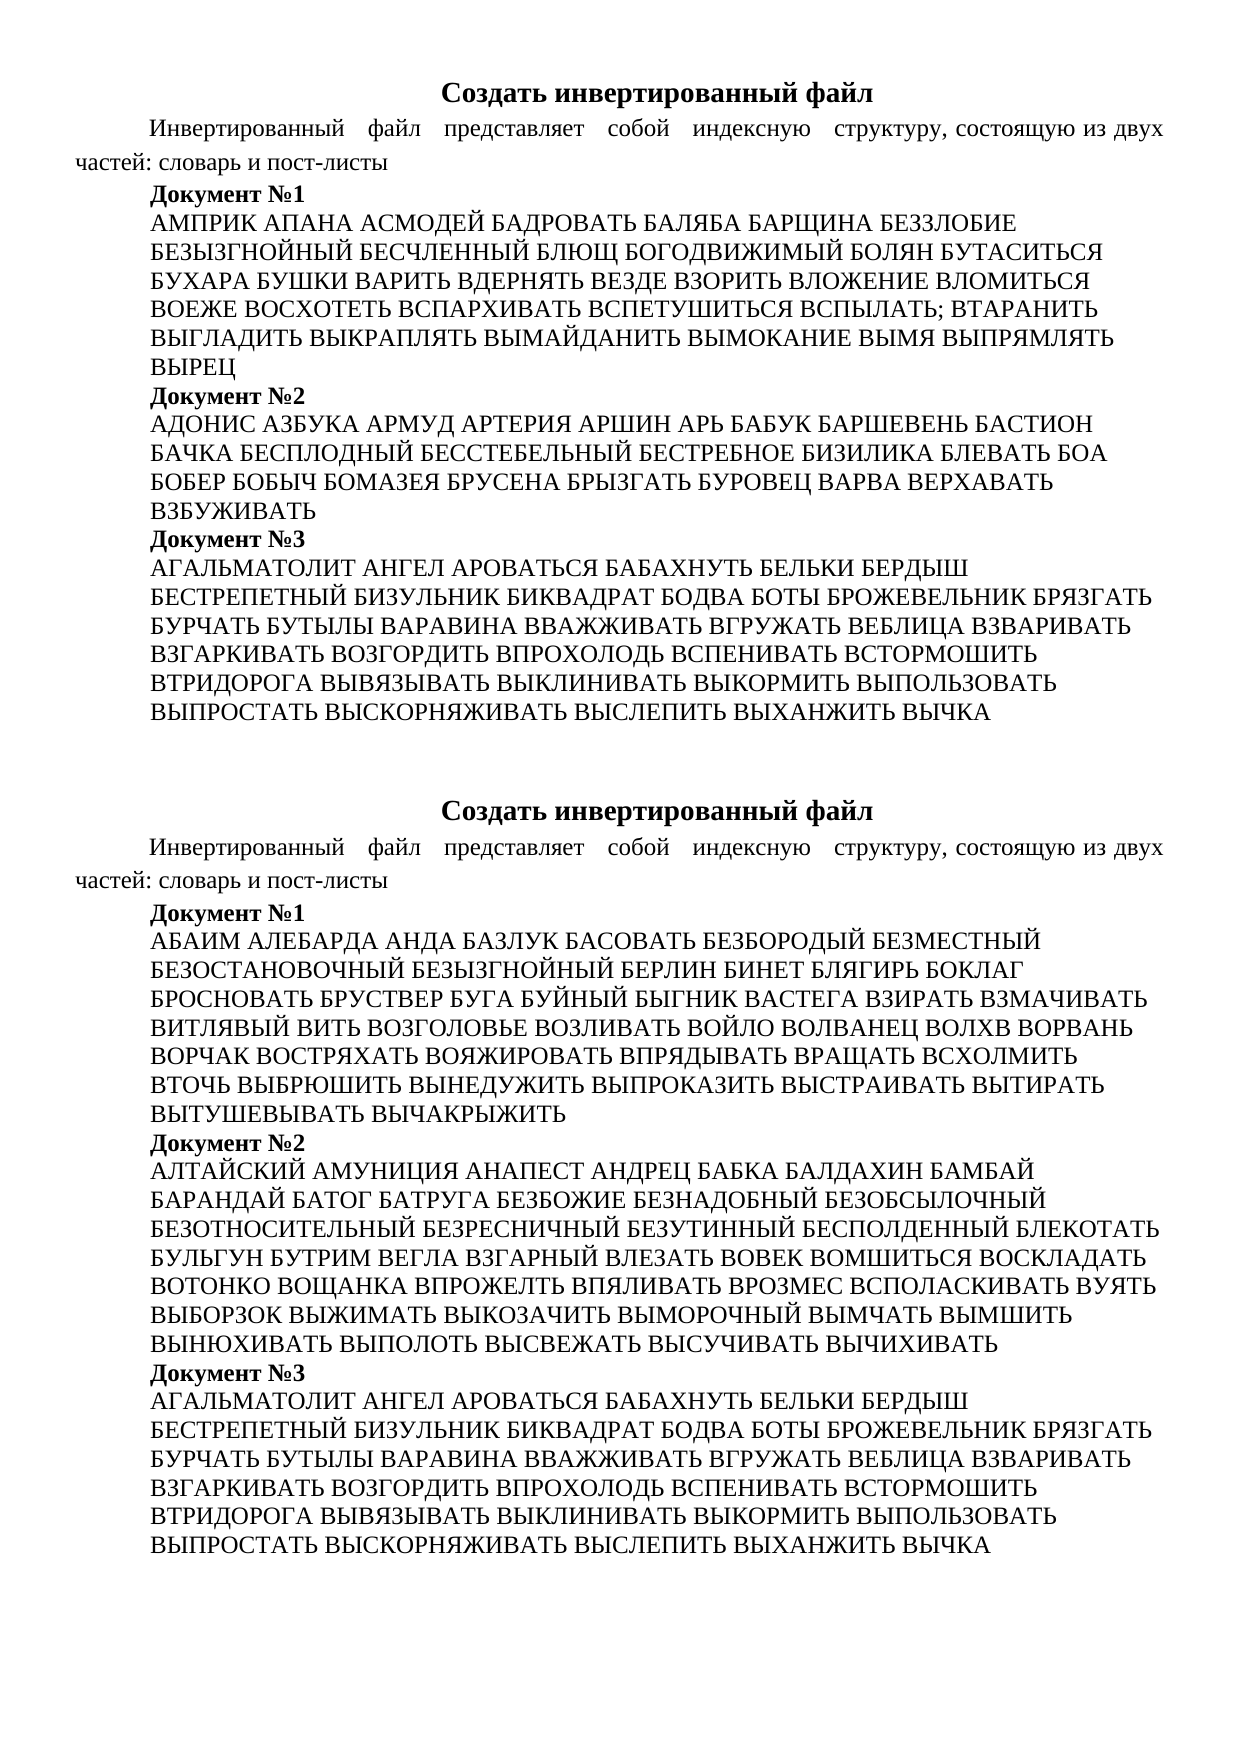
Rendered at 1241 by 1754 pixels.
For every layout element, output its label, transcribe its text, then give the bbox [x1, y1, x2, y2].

list АГАЛЬМАТОЛИТ АНГЕЛ АРОВАТЬСЯ БАБАХНУТЬ БЕЛЬКИ БЕРДЫШ БЕСТРЕПЕТНЫЙ БИЗУЛЬНИК БИКВАДРАТ БОДВА БОТЫ БРОЖЕВЕЛЬНИК БРЯЗГАТЬ БУРЧАТЬ БУТЫЛЫ ВАРАВИНА ВВАЖЖИВАТЬ ВГРУЖАТЬ ВЕБЛИЦА ВЗВАРИВАТЬ ВЗГАРКИВАТЬ ВОЗГОРДИТЬ ВПРОХОЛОДЬ ВСПЕНИВАТЬ ВСТОРМОШИТЬ ВТРИДОРОГА ВЫВЯЗЫВАТЬ ВЫКЛИНИВАТЬ ВЫКОРМИТЬ ВЫПОЛЬЗОВАТЬ ВЫПРОСТАТЬ ВЫСКОРНЯЖИВАТЬ ВЫСЛЕПИТЬ ВЫХАНЖИТЬ ВЫЧКА [150, 1386, 1165, 1559]
list АМПРИК АПАНА АСМОДЕЙ БАДРОВАТЬ БАЛЯБА БАРЩИНА БЕЗЗЛОБИЕ БЕЗЫЗГНОЙНЫЙ БЕСЧЛЕННЫЙ БЛЮЩ БОГОДВИЖИМЫЙ БОЛЯН БУТАСИТЬСЯ БУХАРА БУШКИ ВАРИТЬ ВДЕРНЯТЬ ВЕЗДЕ ВЗОРИТЬ ВЛОЖЕНИЕ ВЛОМИТЬСЯ ВОЕЖЕ ВОСХОТЕТЬ ВСПАРХИВАТЬ ВСПЕТУШИТЬСЯ ВСПЫЛАТЬ; ВТАРАНИТЬ ВЫГЛАДИТЬ ВЫКРАПЛЯТЬ ВЫМАЙДАНИТЬ ВЫМОКАНИЕ ВЫМЯ ВЫПРЯМЛЯТЬ ВЫРЕЦ [150, 208, 1165, 381]
list Документ №3 [150, 524, 1165, 553]
list АЛТАЙСКИЙ АМУНИЦИЯ АНАПЕСТ АНДРЕЦ БАБКА БАЛДАХИН БАМБАЙ БАРАНДАЙ БАТОГ БАТРУГА БЕЗБОЖИЕ БЕЗНАДОБНЫЙ БЕЗОБСЫЛОЧНЫЙ БЕЗОТНОСИТЕЛЬНЫЙ БЕЗРЕСНИЧНЫЙ БЕЗУТИННЫЙ БЕСПОЛДЕННЫЙ БЛЕКОТАТЬ БУЛЬГУН БУТРИМ ВЕГЛА ВЗГАРНЫЙ ВЛЕЗАТЬ ВОВЕК ВОМШИТЬСЯ ВОСКЛАДАТЬ ВОТОНКО ВОЩАНКА ВПРОЖЕЛТЬ ВПЯЛИВАТЬ ВРОЗМЕС ВСПОЛАСКИВАТЬ ВУЯТЬ ВЫБОРЗОК ВЫЖИМАТЬ ВЫКОЗАЧИТЬ ВЫМОРОЧНЫЙ ВЫМЧАТЬ ВЫМШИТЬ ВЫНЮХИВАТЬ ВЫПОЛОТЬ ВЫСВЕЖАТЬ ВЫСУЧИВАТЬ ВЫЧИХИВАТЬ [150, 1156, 1165, 1358]
text Создать инвертированный файл [75, 75, 1165, 108]
list Документ №2 [150, 381, 1165, 409]
text Инвертированный файл представляет собой индексную структуру, состоящую из двух частей: словарь и пост-листы [75, 113, 1165, 175]
text Создать инвертированный файл [75, 793, 1165, 827]
list Документ №1 [150, 898, 1165, 926]
list Документ №2 [150, 1128, 1165, 1156]
list АБАИМ АЛЕБАРДА АНДА БАЗЛУК БАСОВАТЬ БЕЗБОРОДЫЙ БЕЗМЕСТНЫЙ БЕЗОСТАНОВОЧНЫЙ БЕЗЫЗГНОЙНЫЙ БЕРЛИН БИНЕТ БЛЯГИРЬ БОКЛАГ БРОСНОВАТЬ БРУСТВЕР БУГА БУЙНЫЙ БЫГНИК ВАСТЕГА ВЗИРАТЬ ВЗМАЧИВАТЬ ВИТЛЯВЫЙ ВИТЬ ВОЗГОЛОВЬЕ ВОЗЛИВАТЬ ВОЙЛО ВОЛВАНЕЦ ВОЛХВ ВОРВАНЬ ВОРЧАК ВОСТРЯХАТЬ ВОЯЖИРОВАТЬ ВПРЯДЫВАТЬ ВРАЩАТЬ ВСХОЛМИТЬ ВТОЧЬ ВЫБРЮШИТЬ ВЫНЕДУЖИТЬ ВЫПРОКАЗИТЬ ВЫСТРАИВАТЬ ВЫТИРАТЬ ВЫТУШЕВЫВАТЬ ВЫЧАКРЫЖИТЬ [150, 926, 1165, 1128]
list Документ №3 [150, 1358, 1165, 1386]
list Документ №1 [150, 179, 1165, 208]
text Инвертированный файл представляет собой индексную структуру, состоящую из двух частей: словарь и пост-листы [75, 832, 1165, 893]
list АГАЛЬМАТОЛИТ АНГЕЛ АРОВАТЬСЯ БАБАХНУТЬ БЕЛЬКИ БЕРДЫШ БЕСТРЕПЕТНЫЙ БИЗУЛЬНИК БИКВАДРАТ БОДВА БОТЫ БРОЖЕВЕЛЬНИК БРЯЗГАТЬ БУРЧАТЬ БУТЫЛЫ ВАРАВИНА ВВАЖЖИВАТЬ ВГРУЖАТЬ ВЕБЛИЦА ВЗВАРИВАТЬ ВЗГАРКИВАТЬ ВОЗГОРДИТЬ ВПРОХОЛОДЬ ВСПЕНИВАТЬ ВСТОРМОШИТЬ ВТРИДОРОГА ВЫВЯЗЫВАТЬ ВЫКЛИНИВАТЬ ВЫКОРМИТЬ ВЫПОЛЬЗОВАТЬ ВЫПРОСТАТЬ ВЫСКОРНЯЖИВАТЬ ВЫСЛЕПИТЬ ВЫХАНЖИТЬ ВЫЧКА [150, 553, 1165, 726]
list АДОНИС АЗБУКА АРМУД АРТЕРИЯ АРШИН АРЬ БАБУК БАРШЕВЕНЬ БАСТИОН БАЧКА БЕСПЛОДНЫЙ БЕССТЕБЕЛЬНЫЙ БЕСТРЕБНОЕ БИЗИЛИКА БЛЕВАТЬ БОА БОБЕР БОБЫЧ БОМАЗЕЯ БРУСЕНА БРЫЗГАТЬ БУРОВЕЦ ВАРВА ВЕРХАВАТЬ ВЗБУЖИВАТЬ [150, 409, 1165, 524]
